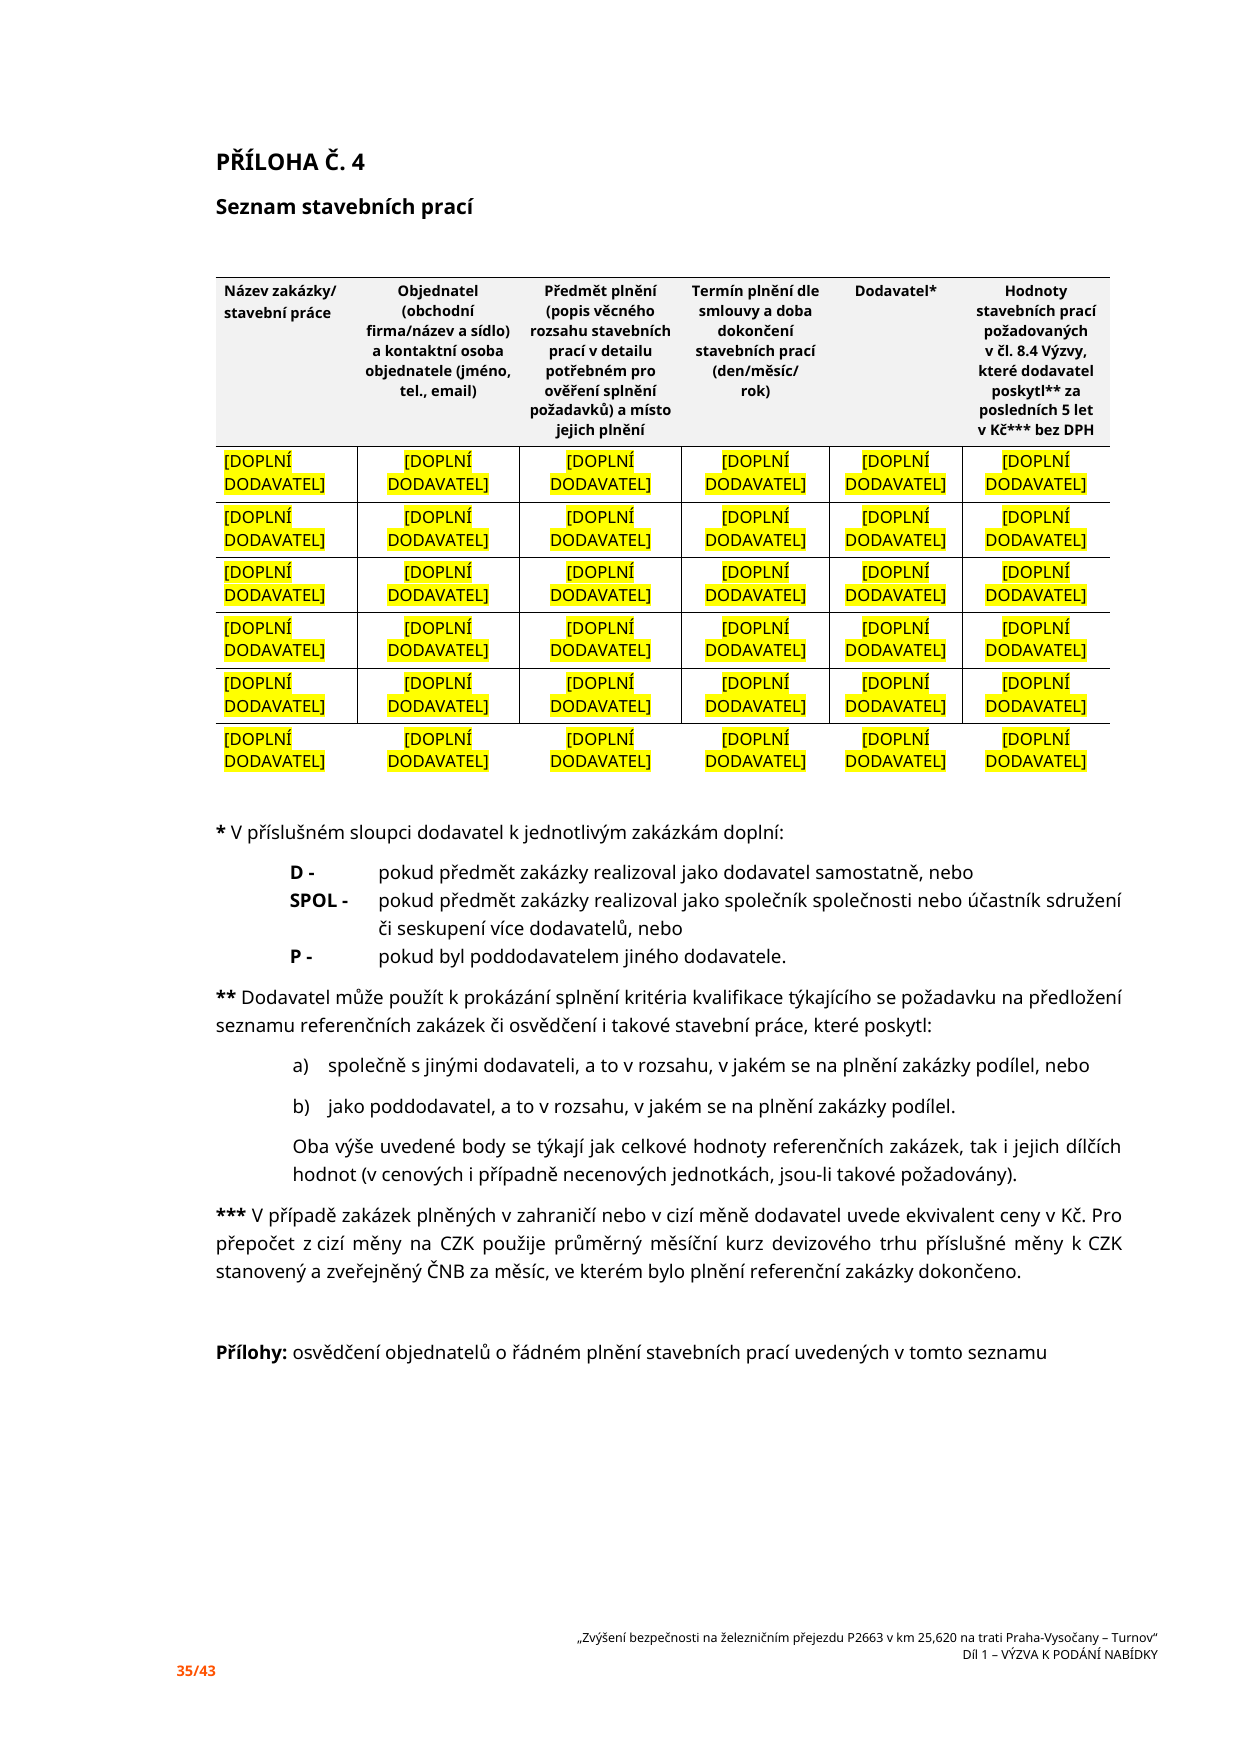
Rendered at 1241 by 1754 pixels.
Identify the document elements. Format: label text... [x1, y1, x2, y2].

text SPOL - pokud předmět zakázky realizoval jako společník společnosti nebo účastník sdružení či seskupení více dodavatelů, nebo [289, 887, 1122, 941]
table_cell [DOPLNÍ DODAVATEL] [830, 503, 962, 557]
text Příloha č. 4 [216, 146, 1122, 177]
table_cell [DOPLNÍ DODAVATEL] [963, 503, 1110, 557]
text P - pokud byl poddodavatelem jiného dodavatele. [289, 943, 1122, 969]
list Oba výše uvedené body se týkají jak celkové hodnoty referenčních zakázek, tak i jejich dílčích hodnot (v cenových i případně necenových jednotkách, jsou-li takové požadovány). [292, 1134, 1122, 1187]
table_cell [DOPLNÍ DODAVATEL] [520, 669, 681, 723]
table_cell [DOPLNÍ DODAVATEL] [520, 503, 681, 557]
table_cell [DOPLNÍ DODAVATEL] [682, 613, 829, 668]
table_cell [DOPLNÍ DODAVATEL] [682, 558, 829, 612]
table_header Předmět plnění (popis věcného rozsahu stavebních prací v detailu potřebném pro ověření splnění požadavků) a místo jejich plnění [519, 278, 682, 446]
text *** V případě zakázek plněných v zahraničí nebo v cizí měně dodavatel uvede ekvivalent ceny v Kč. Pro přepočet z cizí měny na CZK použije průměrný měsíční kurz devizového trhu příslušné měny k CZK stanovený a zveřejněný ČNB za měsíc, ve kterém bylo plnění referenční zakázky dokončeno. [216, 1202, 1122, 1284]
table_cell [DOPLNÍ DODAVATEL] [216, 669, 357, 723]
text Přílohy: osvědčení objednatelů o řádném plnění stavebních prací uvedených v tomto seznamu [216, 1339, 1122, 1365]
table_header Dodavatel* [829, 278, 962, 446]
text Seznam stavebních prací [216, 192, 1122, 221]
table_cell [DOPLNÍ DODAVATEL] [216, 558, 357, 612]
table_cell [DOPLNÍ DODAVATEL] [962, 724, 1110, 778]
table_cell [DOPLNÍ DODAVATEL] [520, 558, 681, 612]
table_cell [DOPLNÍ DODAVATEL] [216, 613, 357, 668]
table_cell [DOPLNÍ DODAVATEL] [963, 669, 1110, 723]
table_header Název zakázky/ stavební práce [216, 278, 357, 446]
table_cell [DOPLNÍ DODAVATEL] [963, 447, 1110, 501]
table_cell [DOPLNÍ DODAVATEL] [519, 724, 682, 778]
table_cell [DOPLNÍ DODAVATEL] [682, 503, 829, 557]
table_header Objednatel (obchodní firma/název a sídlo) a kontaktní osoba objednatele (jméno, tel., email) [357, 278, 519, 446]
table_cell [DOPLNÍ DODAVATEL] [358, 613, 519, 668]
text * V příslušném sloupci dodavatel k jednotlivým zakázkám doplní: [216, 819, 1122, 844]
text jako poddodavatel, a to v rozsahu, v jakém se na plnění zakázky podílel. [292, 1093, 1122, 1119]
table_cell [DOPLNÍ DODAVATEL] [829, 724, 962, 778]
table_cell [DOPLNÍ DODAVATEL] [830, 558, 962, 612]
table_cell [DOPLNÍ DODAVATEL] [520, 447, 681, 501]
table_cell [DOPLNÍ DODAVATEL] [357, 724, 519, 778]
table_cell [DOPLNÍ DODAVATEL] [830, 669, 962, 723]
table_cell [DOPLNÍ DODAVATEL] [830, 447, 962, 501]
table_cell [DOPLNÍ DODAVATEL] [358, 447, 519, 501]
text ** Dodavatel může použít k prokázání splnění kritéria kvalifikace týkajícího se požadavku na předložení seznamu referenčních zakázek či osvědčení i takové stavební práce, které poskytl: [216, 984, 1122, 1038]
table_cell [DOPLNÍ DODAVATEL] [682, 447, 829, 501]
table_cell [DOPLNÍ DODAVATEL] [830, 613, 962, 668]
table_cell [DOPLNÍ DODAVATEL] [682, 669, 829, 723]
table_cell [DOPLNÍ DODAVATEL] [358, 503, 519, 557]
table_header Hodnoty stavebních prací požadovaných v čl. 8.4 Výzvy, které dodavatel poskytl** za posledních 5 let v Kč*** bez DPH [962, 278, 1110, 446]
table_cell [DOPLNÍ DODAVATEL] [963, 613, 1110, 668]
table_cell [DOPLNÍ DODAVATEL] [358, 558, 519, 612]
list společně s jinými dodavateli, a to v rozsahu, v jakém se na plnění zakázky podílel, nebo [292, 1053, 1122, 1078]
text D - pokud předmět zakázky realizoval jako dodavatel samostatně, nebo [289, 859, 1122, 885]
table_cell [DOPLNÍ DODAVATEL] [216, 724, 357, 778]
table_cell [DOPLNÍ DODAVATEL] [358, 669, 519, 723]
table_cell [DOPLNÍ DODAVATEL] [216, 503, 357, 557]
table_cell [DOPLNÍ DODAVATEL] [520, 613, 681, 668]
table_header Termín plnění dle smlouvy a doba dokončení stavebních prací (den/měsíc/ rok) [682, 278, 829, 446]
table_cell [DOPLNÍ DODAVATEL] [682, 724, 829, 778]
table_cell [DOPLNÍ DODAVATEL] [216, 447, 357, 501]
table_cell [DOPLNÍ DODAVATEL] [963, 558, 1110, 612]
